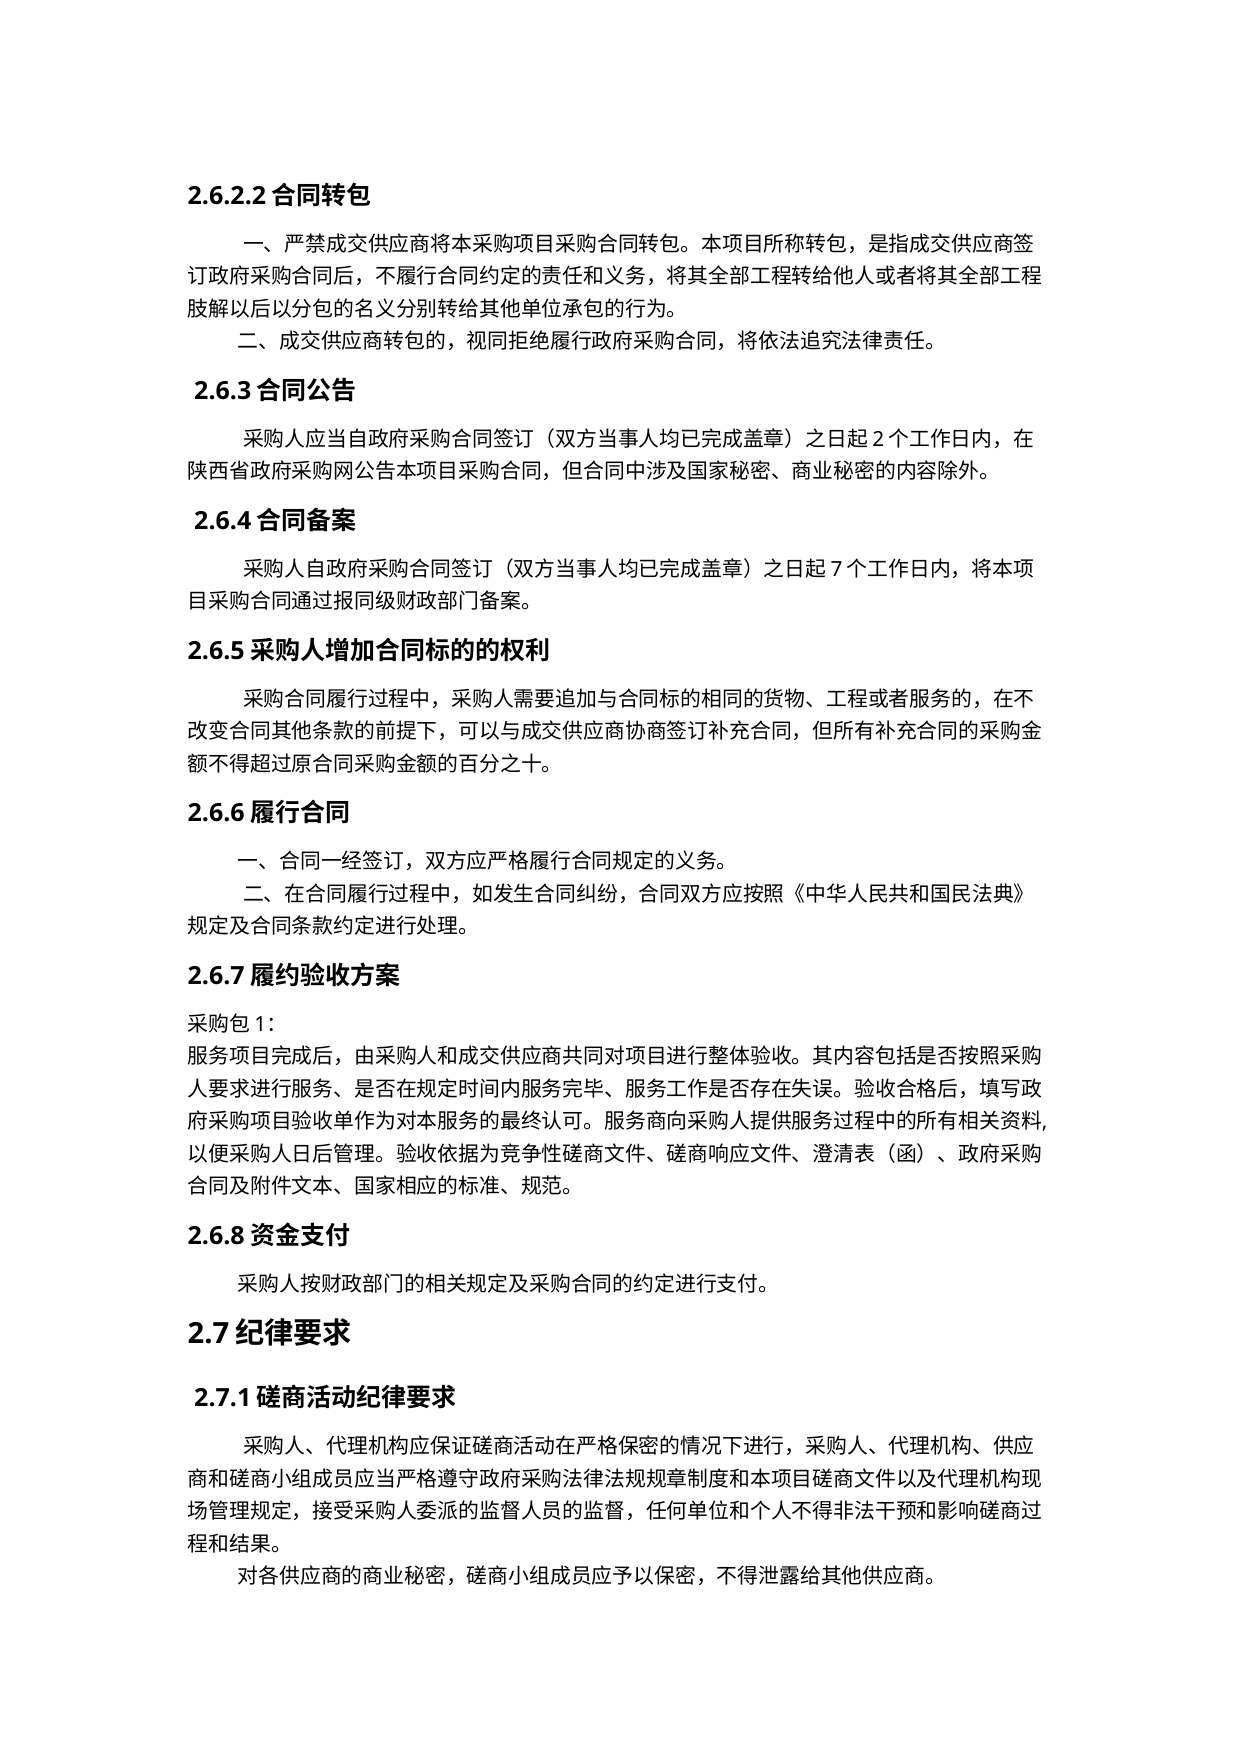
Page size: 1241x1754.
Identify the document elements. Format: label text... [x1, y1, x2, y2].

text 一、严禁成交供应商将本采购项目采购合同转包。本项目所称转包，是指成交供应商签订政府采购合同后，不履行合同约定的责任和义务，将其全部工程转给他人或者将其全部工程肢解以后以分包的名义分别转给其他单位承包的行为。 [187, 227, 1053, 324]
text 对各供应商的商业秘密，磋商小组成员应予以保密，不得泄露给其他供应商。 [187, 1559, 1053, 1592]
text 采购人自政府采购合同签订（双方当事人均已完成盖章）之日起7个工作日内，将本项目采购合同通过报同级财政部门备案。 [187, 552, 1053, 617]
text 2.6.7履约验收方案 [187, 942, 1053, 1007]
text 二、在合同履行过程中，如发生合同纠纷，合同双方应按照《中华人民共和国民法典》规定及合同条款约定进行处理。 [187, 877, 1053, 942]
text 一、合同一经签订，双方应严格履行合同规定的义务。 [187, 844, 1053, 877]
text 2.7纪律要求 [187, 1299, 1053, 1364]
text 2.6.4合同备案 [187, 487, 1053, 552]
text 采购人按财政部门的相关规定及采购合同的约定进行支付。 [187, 1267, 1053, 1299]
text 2.7.1磋商活动纪律要求 [187, 1364, 1053, 1429]
text 2.6.2.2合同转包 [187, 162, 1053, 227]
text 2.6.3合同公告 [187, 357, 1053, 422]
text 2.6.6履行合同 [187, 779, 1053, 844]
text 二、成交供应商转包的，视同拒绝履行政府采购合同，将依法追究法律责任。 [187, 324, 1053, 357]
text 服务项目完成后，由采购人和成交供应商共同对项目进行整体验收。其内容包括是否按照采购人要求进行服务、是否在规定时间内服务完毕、服务工作是否存在失误。验收合格后，填写政府采购项目验收单作为对本服务的最终认可。服务商向采购人提供服务过程中的所有相关资料,以便采购人日后管理。验收依据为竞争性磋商文件、磋商响应文件、澄清表（函）、政府采购合同及附件文本、国家相应的标准、规范。 [187, 1039, 1053, 1202]
text 采购包1： [187, 1007, 1053, 1039]
text 2.6.8资金支付 [187, 1202, 1053, 1267]
text 2.6.5采购人增加合同标的的权利 [187, 617, 1053, 682]
text 采购人、代理机构应保证磋商活动在严格保密的情况下进行，采购人、代理机构、供应商和磋商小组成员应当严格遵守政府采购法律法规规章制度和本项目磋商文件以及代理机构现场管理规定，接受采购人委派的监督人员的监督，任何单位和个人不得非法干预和影响磋商过程和结果。 [187, 1429, 1053, 1559]
text 采购合同履行过程中，采购人需要追加与合同标的相同的货物、工程或者服务的，在不改变合同其他条款的前提下，可以与成交供应商协商签订补充合同，但所有补充合同的采购金额不得超过原合同采购金额的百分之十。 [187, 682, 1053, 779]
text 采购人应当自政府采购合同签订（双方当事人均已完成盖章）之日起2个工作日内，在陕西省政府采购网公告本项目采购合同，但合同中涉及国家秘密、商业秘密的内容除外。 [187, 422, 1053, 487]
